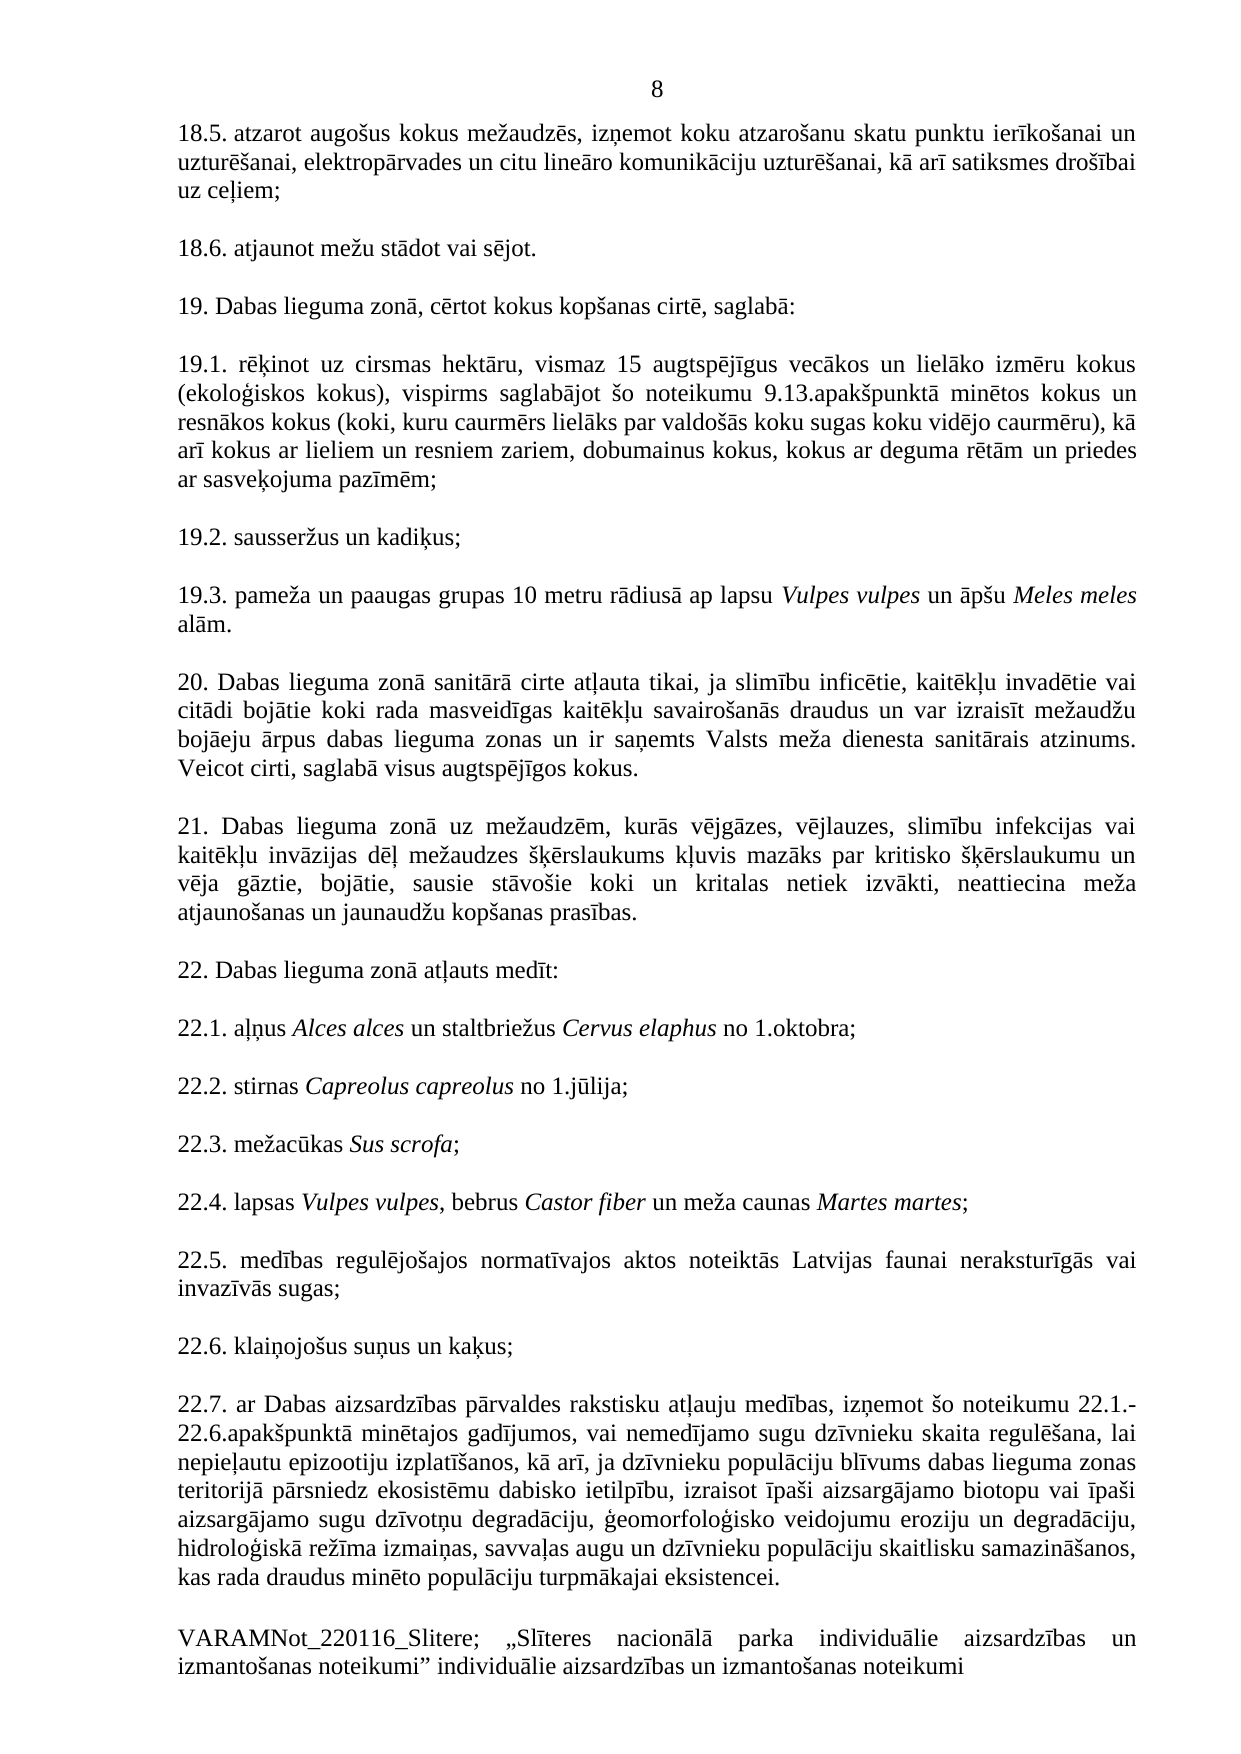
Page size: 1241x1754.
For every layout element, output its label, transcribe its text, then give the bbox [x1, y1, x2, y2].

text 19. Dabas lieguma zonā, cērtot kokus kopšanas cirtē, saglabā: [177, 291, 1137, 320]
text 22.3. mežacūkas Sus scrofa; [177, 1129, 1137, 1158]
text 22.5. medības regulējošajos normatīvajos aktos noteiktās Latvijas faunai neraksturīgās vai invazīvās sugas; [177, 1245, 1137, 1302]
text 19.1. rēķinot uz cirsmas hektāru, vismaz 15 augtspējīgus vecākos un lielāko izmēru kokus (ekoloģiskos kokus), vispirms saglabājot šo noteikumu 9.13.apakšpunktā minētos kokus un resnākos kokus (koki, kuru caurmērs lielāks par valdošās koku sugas koku vidējo caurmēru), kā arī kokus ar lieliem un resniem zariem, dobumainus kokus, kokus ar deguma rētām un priedes ar sasveķojuma pazīmēm; [177, 349, 1137, 493]
text 22. Dabas lieguma zonā atļauts medīt: [177, 955, 1137, 984]
text 22.6. klaiņojošus suņus un kaķus; [177, 1331, 1137, 1360]
text 20. Dabas lieguma zonā sanitārā cirte atļauta tikai, ja slimību inficētie, kaitēkļu invadētie vai citādi bojātie koki rada masveidīgas kaitēkļu savairošanās draudus un var izraisīt mežaudžu bojāeju ārpus dabas lieguma zonas un ir saņemts Valsts meža dienesta sanitārais atzinums. Veicot cirti, saglabā visus augtspējīgos kokus. [177, 667, 1137, 782]
text 19.2. sausseržus un kadiķus; [177, 522, 1137, 551]
text 22.7. ar Dabas aizsardzības pārvaldes rakstisku atļauju medības, izņemot šo noteikumu 22.1.-22.6.apakšpunktā minētajos gadījumos, vai nemedījamo sugu dzīvnieku skaita regulēšana, lai nepieļautu epizootiju izplatīšanos, kā arī, ja dzīvnieku populāciju blīvums dabas lieguma zonas teritorijā pārsniedz ekosistēmu dabisko ietilpību, izraisot īpaši aizsargājamo biotopu vai īpaši aizsargājamo sugu dzīvotņu degradāciju, ģeomorfoloģisko veidojumu eroziju un degradāciju, hidroloģiskā režīma izmaiņas, savvaļas augu un dzīvnieku populāciju skaitlisku samazināšanos, kas rada draudus minēto populāciju turpmākajai eksistencei. [177, 1389, 1137, 1591]
text 18.6. atjaunot mežu stādot vai sējot. [177, 233, 1137, 262]
text 21. Dabas lieguma zonā uz mežaudzēm, kurās vējgāzes, vējlauzes, slimību infekcijas vai kaitēkļu invāzijas dēļ mežaudzes šķērslaukums kļuvis mazāks par kritisko šķērslaukumu un vēja gāztie, bojātie, sausie stāvošie koki un kritalas netiek izvākti, neattiecina meža atjaunošanas un jaunaudžu kopšanas prasības. [177, 811, 1137, 926]
text 22.4. lapsas Vulpes vulpes, bebrus Castor fiber un meža caunas Martes martes; [177, 1187, 1137, 1216]
text 22.1. aļņus Alces alces un staltbriežus Cervus elaphus no 1.oktobra; [177, 1013, 1137, 1042]
text 19.3. pameža un paaugas grupas 10 metru rādiusā ap lapsu Vulpes vulpes un āpšu Meles meles alām. [177, 580, 1137, 638]
text 18.5. atzarot augošus kokus mežaudzēs, izņemot koku atzarošanu skatu punktu ierīkošanai un uzturēšanai, elektropārvades un citu lineāro komunikāciju uzturēšanai, kā arī satiksmes drošībai uz ceļiem; [177, 118, 1137, 204]
text 22.2. stirnas Capreolus capreolus no 1.jūlija; [177, 1071, 1137, 1100]
